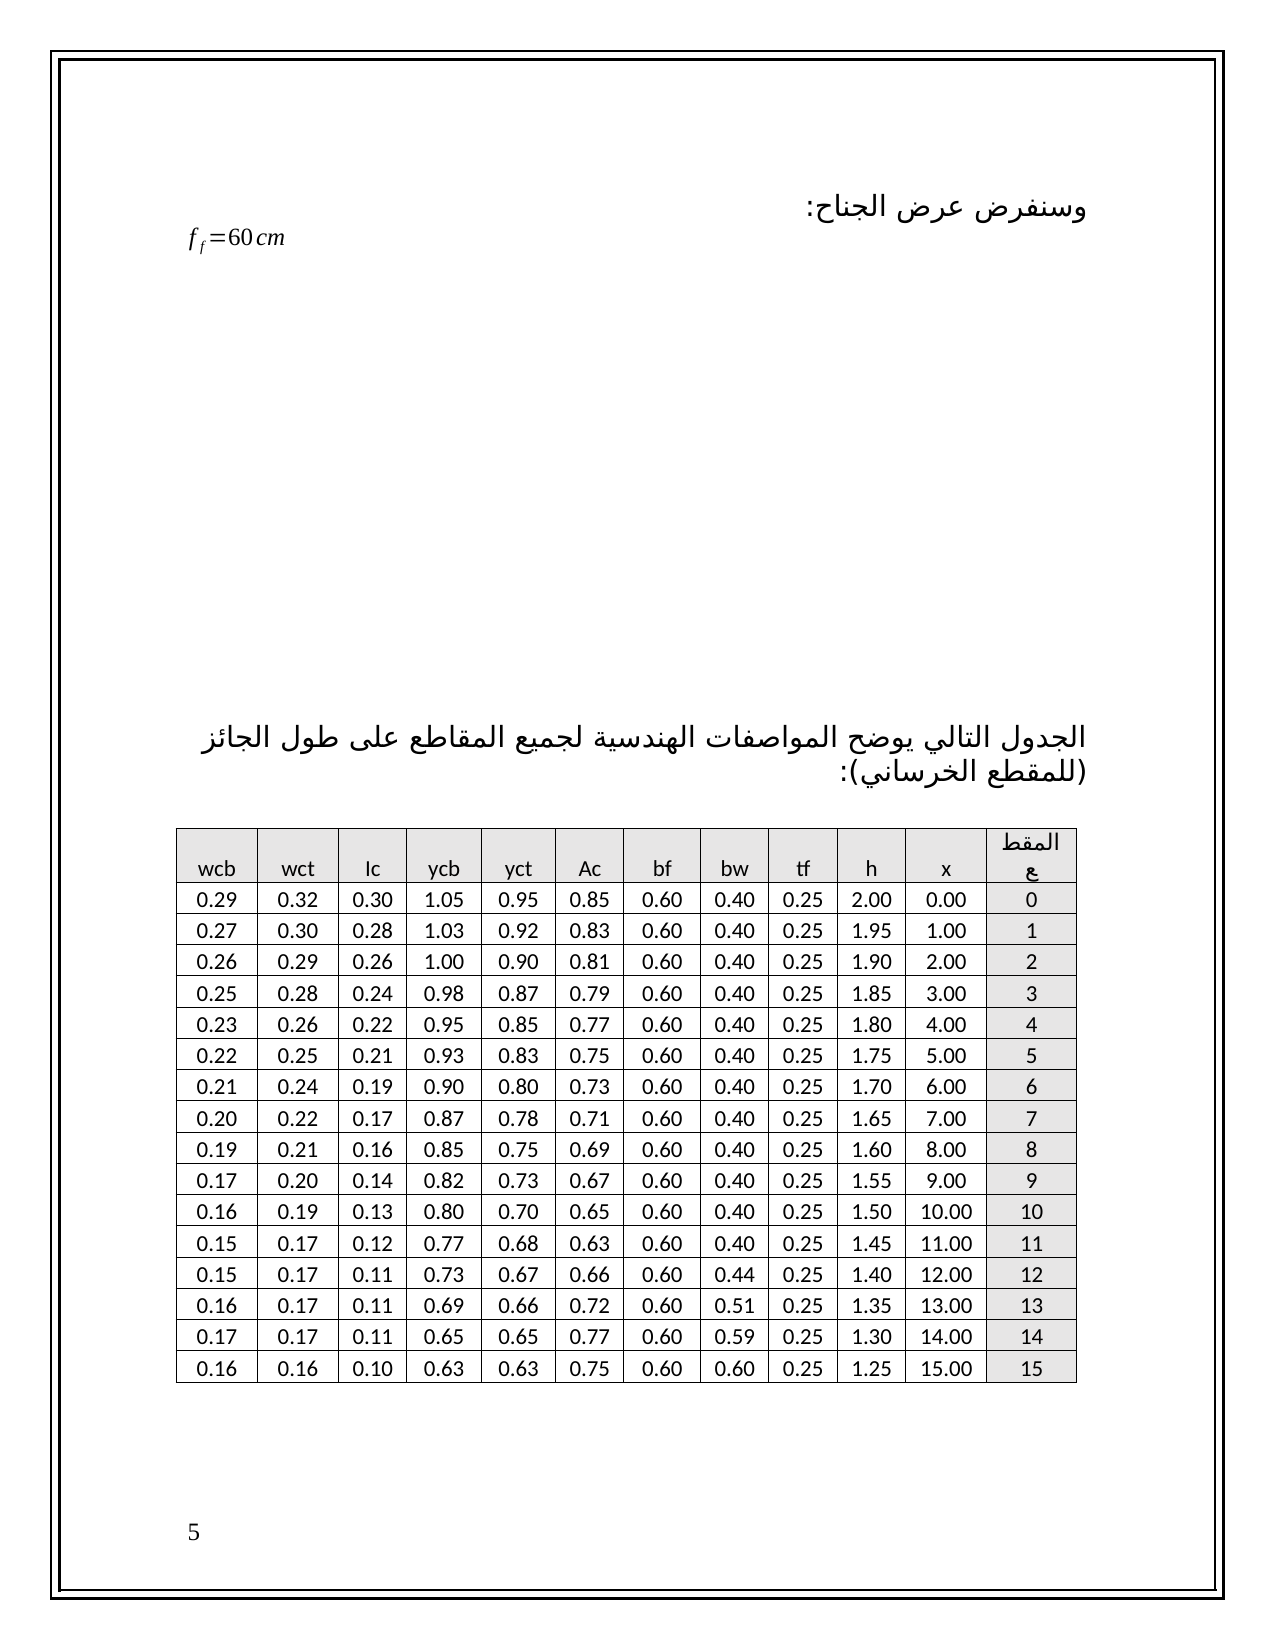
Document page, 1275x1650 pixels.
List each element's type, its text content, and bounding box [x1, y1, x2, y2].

table_cell 0.14 [339, 1164, 406, 1194]
table_cell 0.40 [701, 914, 768, 944]
table_cell 0.25 [258, 1039, 338, 1069]
table_cell 0.25 [769, 1008, 837, 1038]
table_cell 3.00 [906, 976, 986, 1007]
table_cell 0.25 [769, 1039, 837, 1069]
table_cell 0.40 [701, 1164, 768, 1194]
table_cell 1.00 [906, 914, 986, 944]
table_cell 0.87 [407, 1101, 481, 1132]
table_cell 0.65 [482, 1320, 555, 1350]
table_cell 0.17 [177, 1164, 257, 1194]
table_cell 0.90 [482, 945, 555, 975]
table_cell 0.25 [769, 1133, 837, 1163]
table_cell 0.40 [701, 1226, 768, 1257]
table_cell 1.55 [838, 1164, 905, 1194]
table_header x [906, 829, 986, 882]
table_cell 0.73 [482, 1164, 555, 1194]
table_cell 12.00 [906, 1258, 986, 1288]
table_cell 0.17 [258, 1226, 338, 1257]
table_cell 5 [987, 1039, 1076, 1069]
table_cell 0.13 [339, 1195, 406, 1225]
table_cell 0.40 [701, 945, 768, 975]
table_cell 0.69 [407, 1289, 481, 1319]
table_cell 0.11 [339, 1289, 406, 1319]
table_cell 14 [987, 1320, 1076, 1350]
table_cell 1.05 [407, 883, 481, 913]
table_cell 0.60 [624, 1351, 700, 1382]
table_cell 0.83 [482, 1039, 555, 1069]
table_cell 0.10 [339, 1351, 406, 1382]
table_header wcb [177, 829, 257, 882]
table_cell 0.59 [701, 1320, 768, 1350]
text الجدول التالي يوضح المواصفات الهندسية لجميع المقاطع على طول الجائز (للمقطع الخرساني): [187, 720, 1087, 788]
table_cell 0.75 [556, 1039, 623, 1069]
table_cell 0.16 [339, 1133, 406, 1163]
table_cell 0.15 [177, 1226, 257, 1257]
table_cell 6.00 [906, 1070, 986, 1100]
table_cell 0.25 [769, 1289, 837, 1319]
table_cell 0.15 [177, 1258, 257, 1288]
table_header h [838, 829, 905, 882]
table_cell 0.73 [556, 1070, 623, 1100]
table_cell 0.25 [769, 945, 837, 975]
table_cell 0.95 [482, 883, 555, 913]
table_cell 0.22 [339, 1008, 406, 1038]
table_cell 0.40 [701, 1101, 768, 1132]
table_cell 15 [987, 1351, 1076, 1382]
table_header المقطع [987, 829, 1076, 882]
table_cell 0.40 [701, 1008, 768, 1038]
table_cell 0.25 [769, 1195, 837, 1225]
table_cell 0.12 [339, 1226, 406, 1257]
table_cell 0.30 [339, 883, 406, 913]
table_cell 0.60 [624, 945, 700, 975]
table_cell 13 [987, 1289, 1076, 1319]
table_cell 0.69 [556, 1133, 623, 1163]
table_cell 0.40 [701, 1070, 768, 1100]
table_cell 0.25 [769, 883, 837, 913]
table_cell 1.35 [838, 1289, 905, 1319]
table_cell 0.17 [258, 1320, 338, 1350]
table_cell 0.60 [624, 1226, 700, 1257]
table_cell 0.93 [407, 1039, 481, 1069]
table_cell 0.26 [258, 1008, 338, 1038]
table_cell 0.22 [177, 1039, 257, 1069]
table_cell 0.19 [258, 1195, 338, 1225]
table_cell 0.40 [701, 1195, 768, 1225]
table_cell 0.40 [701, 976, 768, 1007]
table_cell 0.25 [769, 1164, 837, 1194]
table_cell 0.67 [482, 1258, 555, 1288]
table_cell 0.21 [258, 1133, 338, 1163]
table_cell 0.60 [624, 1320, 700, 1350]
table_cell 7.00 [906, 1101, 986, 1132]
table_header wct [258, 829, 338, 882]
table_cell 0 [987, 883, 1076, 913]
table_cell 0.19 [177, 1133, 257, 1163]
table_cell 0.60 [624, 1195, 700, 1225]
table_cell 0.80 [482, 1070, 555, 1100]
table_cell 0.24 [339, 976, 406, 1007]
table_cell 1.45 [838, 1226, 905, 1257]
table_cell 8 [987, 1133, 1076, 1163]
table_cell 0.78 [482, 1101, 555, 1132]
table_cell 0.63 [407, 1351, 481, 1382]
table_header ycb [407, 829, 481, 882]
table_cell 0.92 [482, 914, 555, 944]
table_cell 0.23 [177, 1008, 257, 1038]
table_cell 0.17 [258, 1258, 338, 1288]
table_cell 0.16 [177, 1195, 257, 1225]
table_cell 0.17 [339, 1101, 406, 1132]
table_cell 0.77 [407, 1226, 481, 1257]
table_cell 0.60 [624, 1039, 700, 1069]
table_cell 0.65 [556, 1195, 623, 1225]
table_cell 0.27 [177, 914, 257, 944]
table_cell 0.71 [556, 1101, 623, 1132]
table_cell 10 [987, 1195, 1076, 1225]
table_cell 8.00 [906, 1133, 986, 1163]
table_cell 0.16 [177, 1289, 257, 1319]
table_cell 11.00 [906, 1226, 986, 1257]
table_header tf [769, 829, 837, 882]
table_cell 0.40 [701, 883, 768, 913]
table_cell 4.00 [906, 1008, 986, 1038]
table_cell 0.80 [407, 1195, 481, 1225]
table_header bw [701, 829, 768, 882]
table_cell 1.60 [838, 1133, 905, 1163]
table_cell 0.85 [482, 1008, 555, 1038]
table_cell 2 [987, 945, 1076, 975]
table_cell 0.25 [769, 1258, 837, 1288]
table_cell 0.60 [701, 1351, 768, 1382]
table_cell 0.77 [556, 1320, 623, 1350]
table_cell 0.25 [769, 1351, 837, 1382]
table_cell 1.03 [407, 914, 481, 944]
table_cell 10.00 [906, 1195, 986, 1225]
table_cell 0.95 [407, 1008, 481, 1038]
table_cell 2.00 [906, 945, 986, 975]
table_cell 0.00 [906, 883, 986, 913]
table_cell 0.51 [701, 1289, 768, 1319]
table_cell 1.75 [838, 1039, 905, 1069]
table_cell 0.17 [177, 1320, 257, 1350]
table_cell 13.00 [906, 1289, 986, 1319]
table_cell 0.60 [624, 1164, 700, 1194]
table_cell 0.81 [556, 945, 623, 975]
text وسنفرض عرض الجناح: [187, 190, 1087, 224]
table_cell 0.32 [258, 883, 338, 913]
table_cell 0.22 [258, 1101, 338, 1132]
table_cell 11 [987, 1226, 1076, 1257]
table_cell 1.65 [838, 1101, 905, 1132]
table_cell 0.60 [624, 976, 700, 1007]
table_cell 0.79 [556, 976, 623, 1007]
table_header Ic [339, 829, 406, 882]
table_cell 0.24 [258, 1070, 338, 1100]
table_cell 9 [987, 1164, 1076, 1194]
table_cell 12 [987, 1258, 1076, 1288]
table_cell 0.26 [177, 945, 257, 975]
table_cell 0.44 [701, 1258, 768, 1288]
table_cell 1.30 [838, 1320, 905, 1350]
table_cell 0.11 [339, 1258, 406, 1288]
table_cell 0.21 [177, 1070, 257, 1100]
table_cell 0.25 [769, 1226, 837, 1257]
table_cell 0.63 [556, 1226, 623, 1257]
table_cell 0.25 [177, 976, 257, 1007]
table_cell 0.25 [769, 976, 837, 1007]
table_cell 0.75 [556, 1351, 623, 1382]
table_cell 0.60 [624, 883, 700, 913]
table_cell 0.85 [556, 883, 623, 913]
table_cell 0.60 [624, 1258, 700, 1288]
table_cell 0.82 [407, 1164, 481, 1194]
table_cell 3 [987, 976, 1076, 1007]
table_cell 7 [987, 1101, 1076, 1132]
table_cell 0.29 [177, 883, 257, 913]
table_cell 14.00 [906, 1320, 986, 1350]
table_cell 0.25 [769, 1070, 837, 1100]
table_cell 0.73 [407, 1258, 481, 1288]
table_cell 0.25 [769, 1320, 837, 1350]
table_cell 4 [987, 1008, 1076, 1038]
table_cell 0.26 [339, 945, 406, 975]
table_header bf [624, 829, 700, 882]
table_cell 0.60 [624, 1289, 700, 1319]
table_cell 6 [987, 1070, 1076, 1100]
table_cell 0.90 [407, 1070, 481, 1100]
table_cell 1.95 [838, 914, 905, 944]
table_cell 0.87 [482, 976, 555, 1007]
table_cell 0.28 [339, 914, 406, 944]
table_cell 0.60 [624, 1008, 700, 1038]
table_cell 5.00 [906, 1039, 986, 1069]
table_cell 0.40 [701, 1133, 768, 1163]
table_cell 0.40 [701, 1039, 768, 1069]
table_cell 0.25 [769, 914, 837, 944]
table_cell 0.20 [177, 1101, 257, 1132]
table_cell 0.30 [258, 914, 338, 944]
table_cell 0.21 [339, 1039, 406, 1069]
table_cell 1.90 [838, 945, 905, 975]
table_cell 1.70 [838, 1070, 905, 1100]
table_cell 0.75 [482, 1133, 555, 1163]
table_cell 0.11 [339, 1320, 406, 1350]
table_cell 15.00 [906, 1351, 986, 1382]
table_cell 1 [987, 914, 1076, 944]
table_header Ac [556, 829, 623, 882]
table_cell 0.72 [556, 1289, 623, 1319]
table_cell 1.85 [838, 976, 905, 1007]
table_cell 0.67 [556, 1164, 623, 1194]
table_cell 0.83 [556, 914, 623, 944]
table_cell 0.60 [624, 1133, 700, 1163]
table_cell 1.25 [838, 1351, 905, 1382]
table_cell 0.98 [407, 976, 481, 1007]
table_cell 0.85 [407, 1133, 481, 1163]
table_cell 0.19 [339, 1070, 406, 1100]
table_cell 0.66 [482, 1289, 555, 1319]
table_cell 0.60 [624, 1101, 700, 1132]
table_cell 0.65 [407, 1320, 481, 1350]
table_cell 0.25 [769, 1101, 837, 1132]
table_cell 0.77 [556, 1008, 623, 1038]
table_cell 0.60 [624, 914, 700, 944]
table_cell 0.17 [258, 1289, 338, 1319]
table_cell 0.68 [482, 1226, 555, 1257]
table_cell 0.60 [624, 1070, 700, 1100]
table_cell 1.00 [407, 945, 481, 975]
table_cell 0.20 [258, 1164, 338, 1194]
table_cell 0.29 [258, 945, 338, 975]
table_cell 1.40 [838, 1258, 905, 1288]
table_cell 0.66 [556, 1258, 623, 1288]
table_cell 0.16 [177, 1351, 257, 1382]
table_cell 1.50 [838, 1195, 905, 1225]
table_cell 2.00 [838, 883, 905, 913]
table_header yct [482, 829, 555, 882]
table_cell 1.80 [838, 1008, 905, 1038]
table_cell 0.63 [482, 1351, 555, 1382]
table_cell 0.16 [258, 1351, 338, 1382]
table_cell 0.70 [482, 1195, 555, 1225]
table_cell 0.28 [258, 976, 338, 1007]
table_cell 9.00 [906, 1164, 986, 1194]
